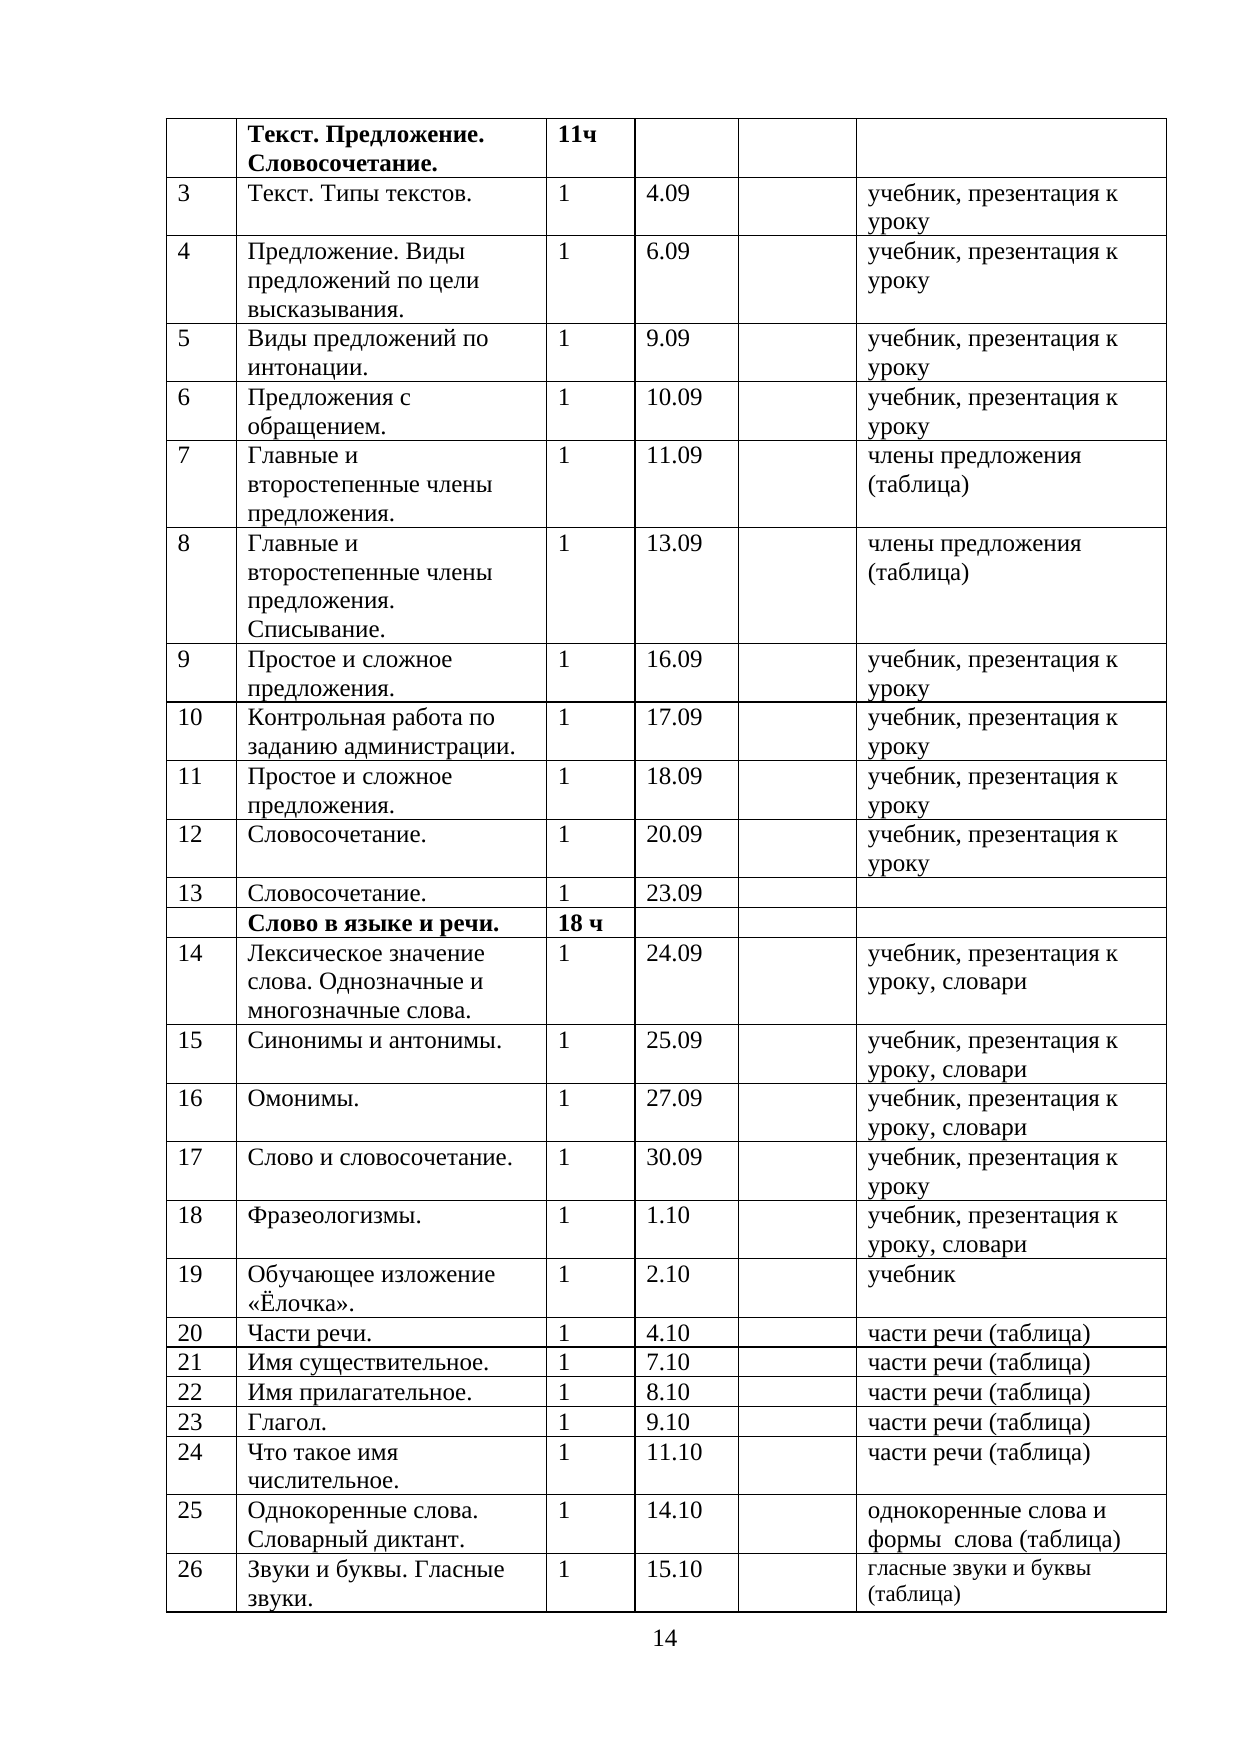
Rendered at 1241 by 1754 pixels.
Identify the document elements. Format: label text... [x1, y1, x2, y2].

table_cell 1 [547, 938, 634, 1024]
table_cell Слово в языке и речи. [237, 908, 546, 937]
table_cell 20.09 [636, 820, 738, 877]
table_cell части речи (таблица) [857, 1437, 1166, 1494]
table_cell учебник, презентация к уроку [857, 178, 1166, 235]
table_cell 1 [547, 1437, 634, 1494]
table_cell [739, 761, 856, 818]
table_cell 2.10 [636, 1259, 738, 1317]
table_cell Омонимы. [237, 1084, 546, 1141]
table_cell 26 [167, 1554, 236, 1611]
table_cell 1 [547, 761, 634, 818]
table_cell 1 [547, 1142, 634, 1199]
table_cell 18 ч [547, 908, 634, 937]
table_cell учебник, презентация к уроку [857, 820, 1166, 877]
table_cell Лексическое значение слова. Однозначные и многозначные слова. [237, 938, 546, 1024]
table_cell Слово и словосочетание. [237, 1142, 546, 1199]
table_cell [739, 938, 856, 1024]
table_cell 7.10 [636, 1348, 738, 1376]
table_cell 17.09 [636, 703, 738, 760]
table_cell учебник, презентация к уроку [857, 324, 1166, 381]
table_cell 24.09 [636, 938, 738, 1024]
table_cell Синонимы и антонимы. [237, 1025, 546, 1082]
table_cell [739, 1142, 856, 1199]
table_cell Предложения с обращением. [237, 382, 546, 439]
table_cell 1 [547, 1025, 634, 1082]
table_cell части речи (таблица) [857, 1377, 1166, 1406]
table_cell учебник, презентация к уроку, словари [857, 1201, 1166, 1258]
table_cell 11.09 [636, 441, 738, 527]
table_cell 15.10 [636, 1554, 738, 1611]
table_cell 18.09 [636, 761, 738, 818]
table_cell [857, 119, 1166, 177]
table_cell [739, 119, 856, 177]
table_cell части речи (таблица) [857, 1348, 1166, 1376]
table_cell 1 [547, 1201, 634, 1258]
table_cell Главные и второстепенные члены предложения. [237, 441, 546, 527]
table_cell 30.09 [636, 1142, 738, 1199]
table_cell [739, 1495, 856, 1553]
table_cell [739, 820, 856, 877]
table_cell 8 [167, 528, 236, 643]
table_cell 20 [167, 1318, 236, 1346]
table_cell 21 [167, 1348, 236, 1376]
table_cell 1 [547, 1377, 634, 1406]
table_cell 1 [547, 820, 634, 877]
table_cell 11 [167, 761, 236, 818]
table_cell части речи (таблица) [857, 1407, 1166, 1436]
table_cell [739, 1407, 856, 1436]
table_cell 1 [547, 324, 634, 381]
table_cell Главные и второстепенные члены предложения. Списывание. [237, 528, 546, 643]
table_cell 7 [167, 441, 236, 527]
table_cell 4.10 [636, 1318, 738, 1346]
table_cell [739, 1377, 856, 1406]
table_cell 8.10 [636, 1377, 738, 1406]
table_cell Части речи. [237, 1318, 546, 1346]
table_cell члены предложения (таблица) [857, 441, 1166, 527]
table_cell 1 [547, 878, 634, 907]
table_cell Имя существительное. [237, 1348, 546, 1376]
table_cell Текст. Типы текстов. [237, 178, 546, 235]
table_cell Текст. Предложение. Словосочетание. [237, 119, 546, 177]
table_cell 23 [167, 1407, 236, 1436]
table_cell 1 [547, 703, 634, 760]
table_cell гласные звуки и буквы (таблица) [857, 1554, 1166, 1611]
table_cell Словосочетание. [237, 878, 546, 907]
table_cell учебник, презентация к уроку [857, 644, 1166, 701]
table_cell учебник, презентация к уроку [857, 1142, 1166, 1199]
table_cell 25 [167, 1495, 236, 1553]
table_cell Простое и сложное предложения. [237, 761, 546, 818]
table_cell [739, 1348, 856, 1376]
table_cell 1 [547, 1318, 634, 1346]
table_cell 19 [167, 1259, 236, 1317]
table_cell 11ч [547, 119, 634, 177]
table_cell учебник, презентация к уроку [857, 761, 1166, 818]
table_cell [739, 528, 856, 643]
table_cell 4.09 [636, 178, 738, 235]
table_cell 18 [167, 1201, 236, 1258]
table_cell 1 [547, 1084, 634, 1141]
table_cell учебник, презентация к уроку [857, 703, 1166, 760]
table_cell [167, 119, 236, 177]
table_cell 9.09 [636, 324, 738, 381]
table_cell 27.09 [636, 1084, 738, 1141]
table_cell 1 [547, 528, 634, 643]
table_cell 11.10 [636, 1437, 738, 1494]
table_cell 6.09 [636, 236, 738, 322]
table_cell части речи (таблица) [857, 1318, 1166, 1346]
table_cell [739, 1554, 856, 1611]
table_cell 10 [167, 703, 236, 760]
table_cell 1 [547, 644, 634, 701]
table_cell 1 [547, 236, 634, 322]
table_cell Обучающее изложение «Ёлочка». [237, 1259, 546, 1317]
table_cell Виды предложений по интонации. [237, 324, 546, 381]
table_cell 1 [547, 1554, 634, 1611]
table_cell Глагол. [237, 1407, 546, 1436]
table_cell [857, 878, 1166, 907]
table_cell 5 [167, 324, 236, 381]
table_cell 3 [167, 178, 236, 235]
table_cell [636, 908, 738, 937]
table_cell однокоренные слова и формы слова (таблица) [857, 1495, 1166, 1553]
table_cell Словосочетание. [237, 820, 546, 877]
table_cell [739, 1259, 856, 1317]
table_cell 1 [547, 1407, 634, 1436]
table_cell учебник, презентация к уроку, словари [857, 938, 1166, 1024]
table_cell [739, 878, 856, 907]
table_cell [739, 236, 856, 322]
table_cell [739, 644, 856, 701]
table_cell 16 [167, 1084, 236, 1141]
table_cell [636, 119, 738, 177]
table_cell [739, 1318, 856, 1346]
table_cell 4 [167, 236, 236, 322]
table_cell 15 [167, 1025, 236, 1082]
table_cell 16.09 [636, 644, 738, 701]
table_cell учебник, презентация к уроку [857, 236, 1166, 322]
table_cell [739, 1084, 856, 1141]
table_cell Контрольная работа по заданию администрации. [237, 703, 546, 760]
table_cell Простое и сложное предложения. [237, 644, 546, 701]
table_cell 12 [167, 820, 236, 877]
table_cell члены предложения (таблица) [857, 528, 1166, 643]
table_cell 13 [167, 878, 236, 907]
table_cell 1 [547, 178, 634, 235]
table_cell 1 [547, 1495, 634, 1553]
table_cell [739, 382, 856, 439]
table_cell учебник [857, 1259, 1166, 1317]
table_cell Фразеологизмы. [237, 1201, 546, 1258]
table_cell [739, 1437, 856, 1494]
table_cell [739, 1201, 856, 1258]
table_cell 1 [547, 1259, 634, 1317]
table_cell 1 [547, 441, 634, 527]
table_cell [739, 324, 856, 381]
table_cell 6 [167, 382, 236, 439]
table_cell 24 [167, 1437, 236, 1494]
table_cell учебник, презентация к уроку, словари [857, 1084, 1166, 1141]
table_cell 14 [167, 938, 236, 1024]
table_cell 1 [547, 1348, 634, 1376]
table_cell Имя прилагательное. [237, 1377, 546, 1406]
table_cell [739, 908, 856, 937]
table_cell [167, 908, 236, 937]
table_cell 14.10 [636, 1495, 738, 1553]
table_cell 22 [167, 1377, 236, 1406]
table_cell [739, 441, 856, 527]
table_cell 13.09 [636, 528, 738, 643]
table_cell [857, 908, 1166, 937]
table_cell 25.09 [636, 1025, 738, 1082]
table_cell 17 [167, 1142, 236, 1199]
table_cell Однокоренные слова. Словарный диктант. [237, 1495, 546, 1553]
table_cell 23.09 [636, 878, 738, 907]
table_cell учебник, презентация к уроку, словари [857, 1025, 1166, 1082]
table_cell 9.10 [636, 1407, 738, 1436]
table_cell учебник, презентация к уроку [857, 382, 1166, 439]
table_cell 10.09 [636, 382, 738, 439]
table_cell 1 [547, 382, 634, 439]
table_cell Что такое имя числительное. [237, 1437, 546, 1494]
table_cell 1.10 [636, 1201, 738, 1258]
table_cell [739, 178, 856, 235]
table_cell 9 [167, 644, 236, 701]
table_cell Предложение. Виды предложений по цели высказывания. [237, 236, 546, 322]
table_cell Звуки и буквы. Гласные звуки. [237, 1554, 546, 1611]
table_cell [739, 1025, 856, 1082]
table_cell [739, 703, 856, 760]
